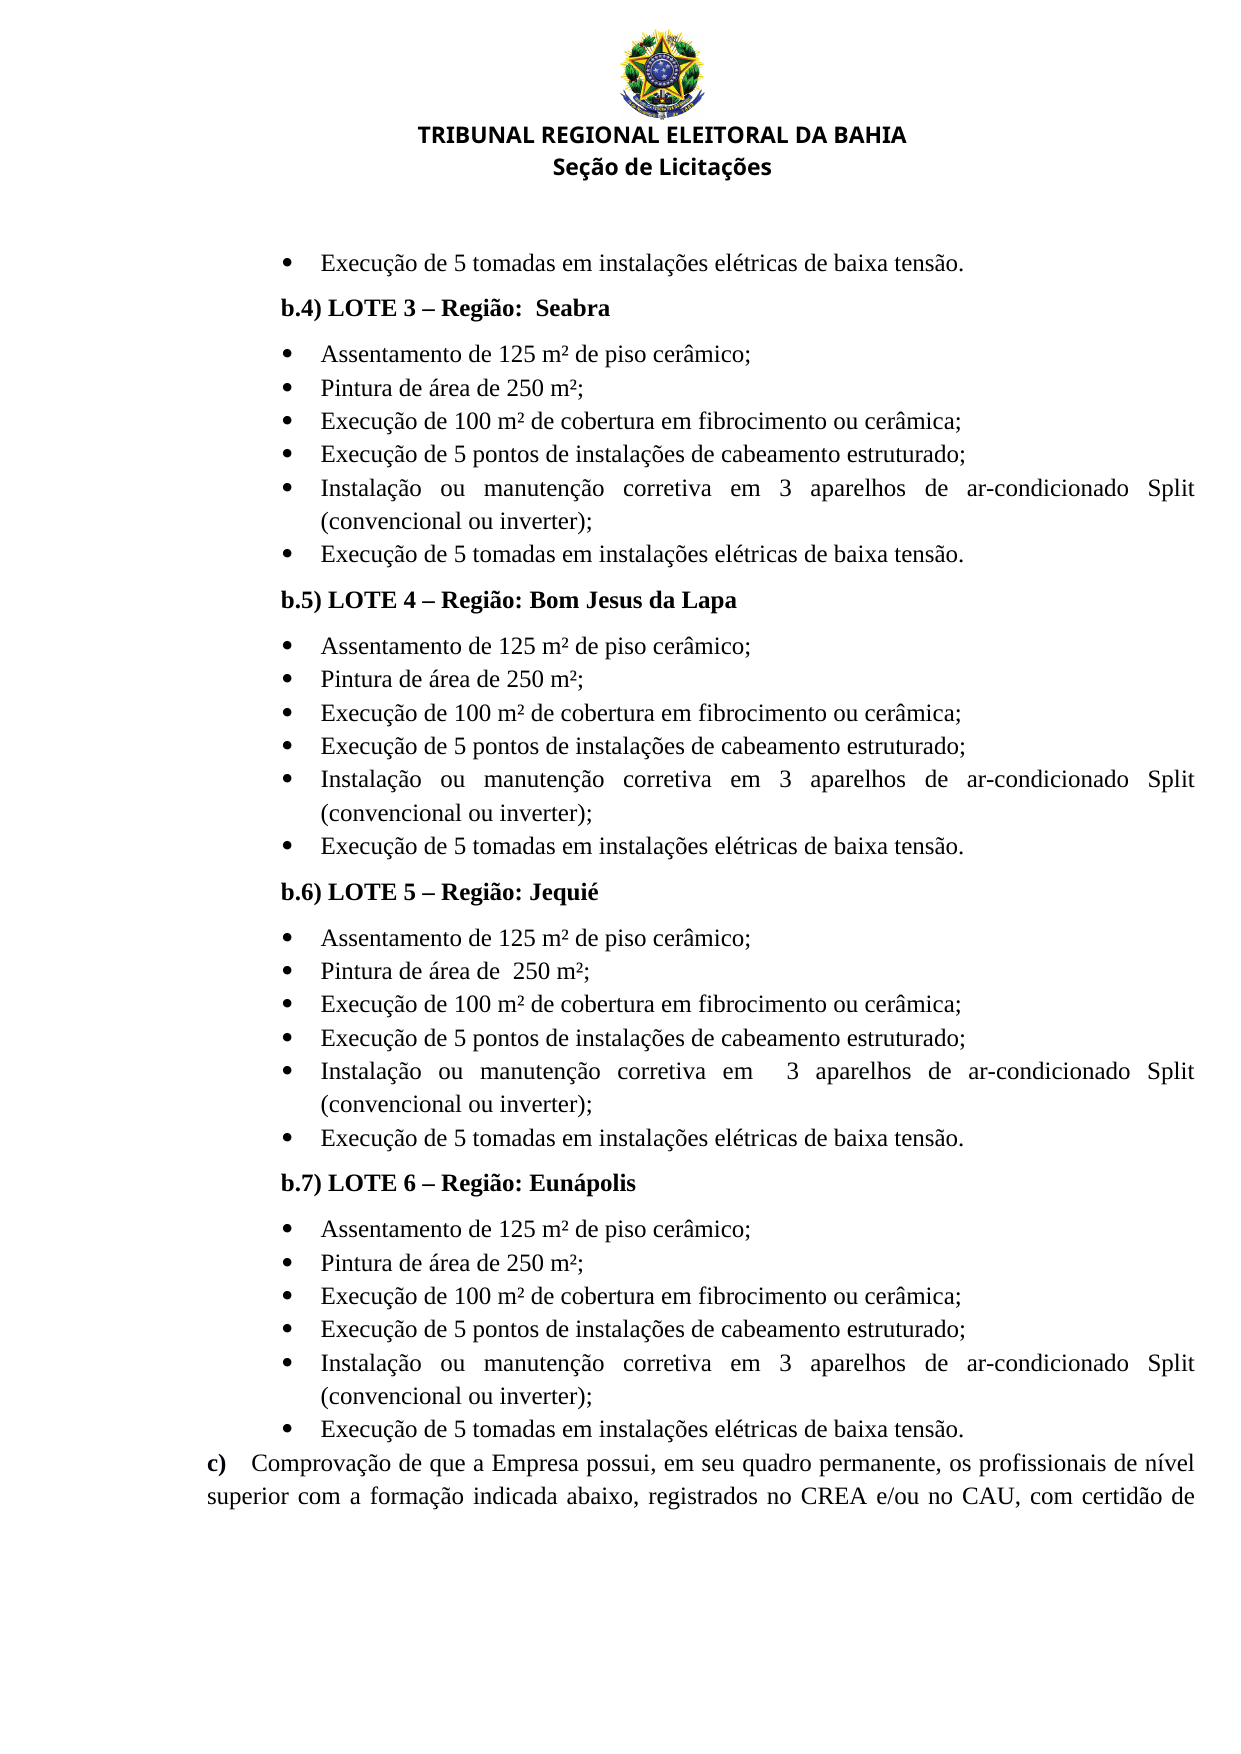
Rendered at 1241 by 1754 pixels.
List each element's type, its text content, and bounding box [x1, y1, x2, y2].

list Execução de 5 tomadas em instalações elétricas de baixa tensão. [283, 244, 1196, 278]
list Execução de 100 m² de cobertura em fibrocimento ou cerâmica; [283, 986, 1196, 1019]
list Pintura de área de 250 m²; [283, 661, 1196, 694]
list Execução de 5 pontos de instalações de cabeamento estruturado; [283, 436, 1196, 469]
list Instalação ou manutenção corretiva em 3 aparelhos de ar-condicionado Split (convencional ou inverter); [283, 1344, 1196, 1411]
text b.5) LOTE 4 – Região: Bom Jesus da Lapa [281, 582, 1196, 615]
list Execução de 5 tomadas em instalações elétricas de baixa tensão. [283, 1119, 1196, 1153]
list Execução de 5 pontos de instalações de cabeamento estruturado; [283, 728, 1196, 761]
list Instalação ou manutenção corretiva em 3 aparelhos de ar-condicionado Split (convencional ou inverter); [283, 1053, 1196, 1119]
list Execução de 5 tomadas em instalações elétricas de baixa tensão. [283, 536, 1196, 569]
list Assentamento de 125 m² de piso cerâmico; [283, 628, 1196, 661]
list Execução de 100 m² de cobertura em fibrocimento ou cerâmica; [283, 1278, 1196, 1311]
list Pintura de área de 250 m²; [283, 1244, 1196, 1278]
list Assentamento de 125 m² de piso cerâmico; [283, 1211, 1196, 1244]
list Execução de 5 tomadas em instalações elétricas de baixa tensão. [283, 1411, 1196, 1444]
list Execução de 5 pontos de instalações de cabeamento estruturado; [283, 1311, 1196, 1344]
text b.7) LOTE 6 – Região: Eunápolis [281, 1165, 1196, 1198]
list Execução de 100 m² de cobertura em fibrocimento ou cerâmica; [283, 403, 1196, 436]
text b.4) LOTE 3 – Região: Seabra [281, 290, 1196, 323]
list Execução de 100 m² de cobertura em fibrocimento ou cerâmica; [283, 694, 1196, 728]
list Assentamento de 125 m² de piso cerâmico; [283, 919, 1196, 953]
list Instalação ou manutenção corretiva em 3 aparelhos de ar-condicionado Split (convencional ou inverter); [283, 761, 1196, 828]
list Execução de 5 pontos de instalações de cabeamento estruturado; [283, 1019, 1196, 1053]
text b.6) LOTE 5 – Região: Jequié [281, 873, 1196, 907]
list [207, 1444, 1196, 1511]
list Execução de 5 tomadas em instalações elétricas de baixa tensão. [283, 828, 1196, 861]
list Pintura de área de 250 m²; [283, 369, 1196, 403]
list Pintura de área de 250 m²; [283, 953, 1196, 986]
list Assentamento de 125 m² de piso cerâmico; [283, 336, 1196, 369]
list Instalação ou manutenção corretiva em 3 aparelhos de ar-condicionado Split (convencional ou inverter); [283, 469, 1196, 536]
